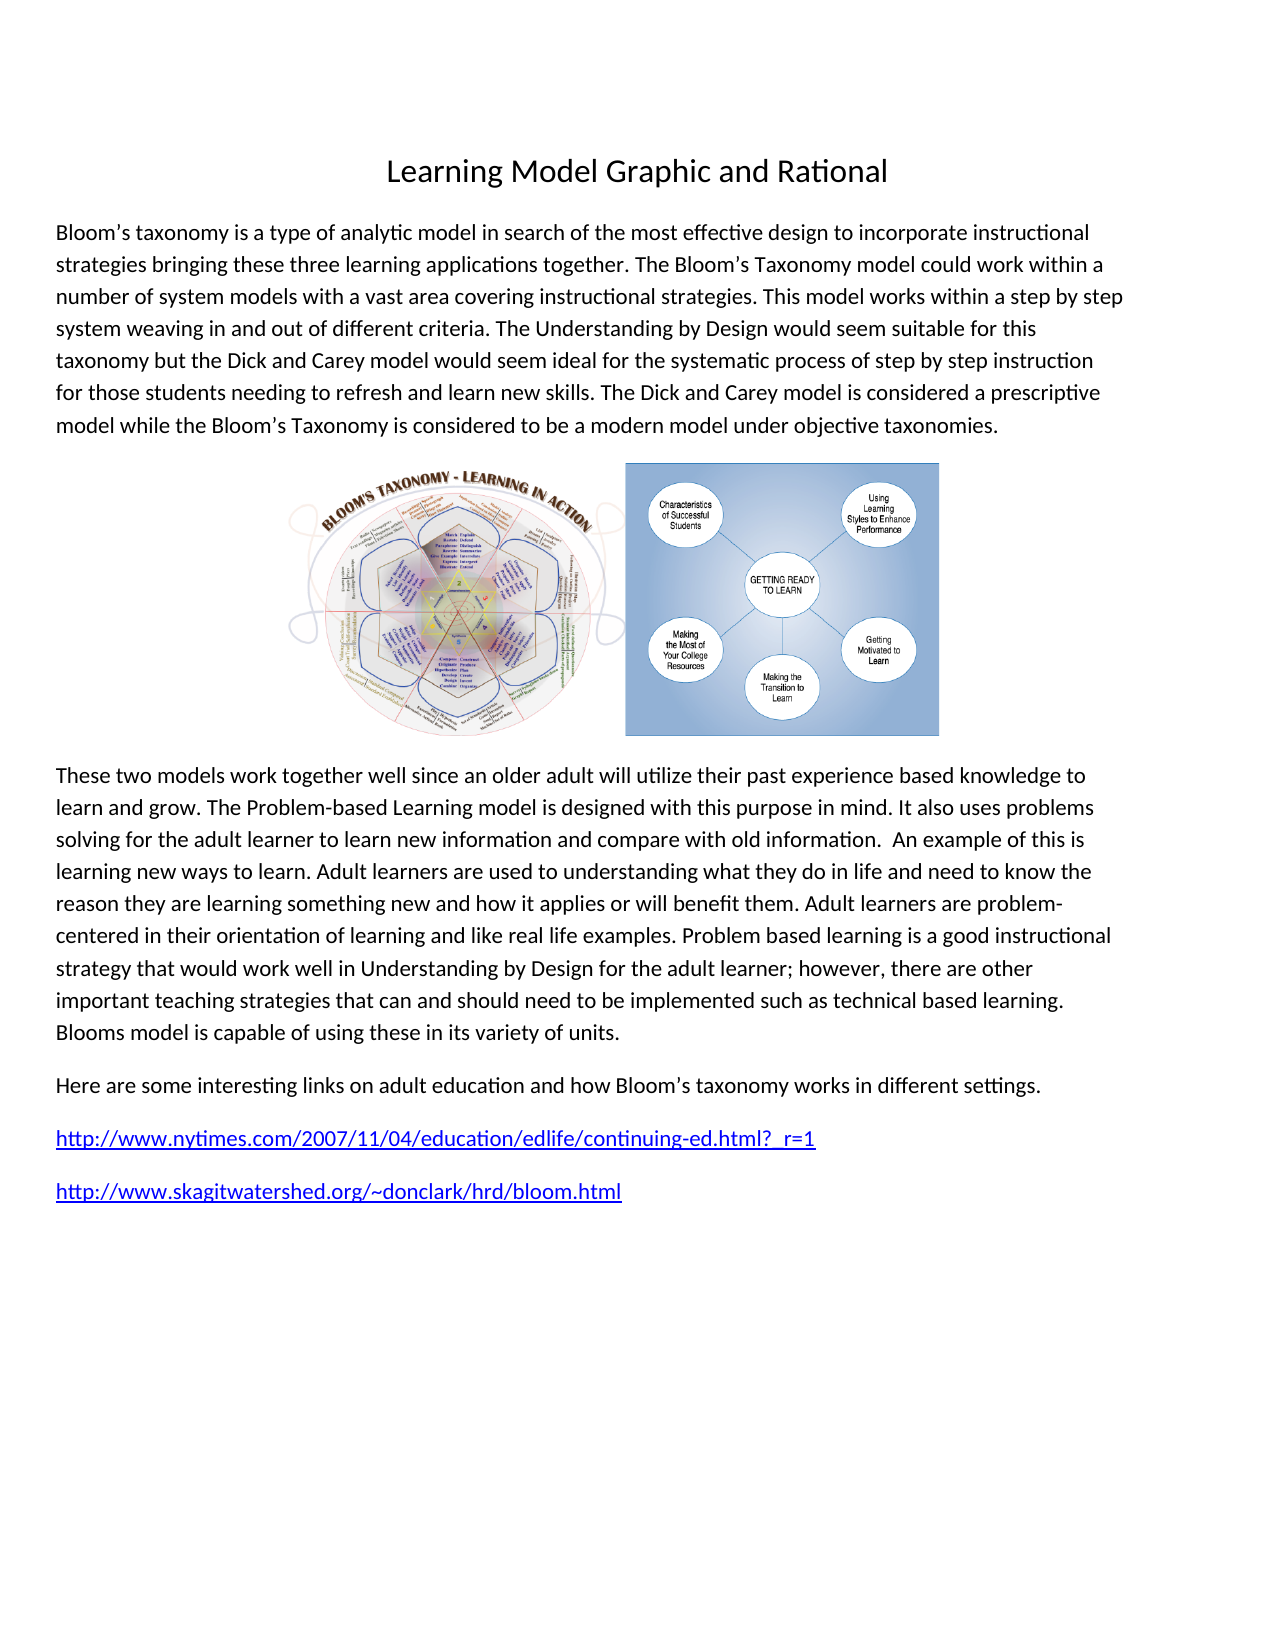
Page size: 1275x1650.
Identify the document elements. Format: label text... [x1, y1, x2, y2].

text Here are some interesting links on adult education and how Bloom’s taxonomy works in different settings. [56, 1071, 1125, 1099]
text http://www.nytimes.com/2007/11/04/education/edlife/continuing-ed.html?_r=1 [56, 1124, 1125, 1152]
text Learning Model Graphic and Rational [150, 150, 1125, 191]
picture [288, 463, 940, 736]
text These two models work together well since an older adult will utilize their past experience based knowledge to learn and grow. The Problem-based Learning model is designed with this purpose in mind. It also uses problems solving for the adult learner to learn new information and compare with old information. An example of this is learning new ways to learn. Adult learners are used to understanding what they do in life and need to know the reason they are learning something new and how it applies or will benefit them. Adult learners are problem-centered in their orientation of learning and like real life examples. Problem based learning is a good instructional strategy that would work well in Understanding by Design for the adult learner; however, there are other important teaching strategies that can and should need to be implemented such as technical based learning. Blooms model is capable of using these in its variety of units. [56, 761, 1125, 1046]
text http://www.skagitwatershed.org/~donclark/hrd/bloom.html [56, 1177, 1125, 1205]
text Bloom’s taxonomy is a type of analytic model in search of the most effective design to incorporate instructional strategies bringing these three learning applications together. The Bloom’s Taxonomy model could work within a number of system models with a vast area covering instructional strategies. This model works within a step by step system weaving in and out of different criteria. The Understanding by Design would seem suitable for this taxonomy but the Dick and Carey model would seem ideal for the systematic process of step by step instruction for those students needing to refresh and learn new skills. The Dick and Carey model is considered a prescriptive model while the Bloom’s Taxonomy is considered to be a modern model under objective taxonomies. [56, 218, 1125, 439]
